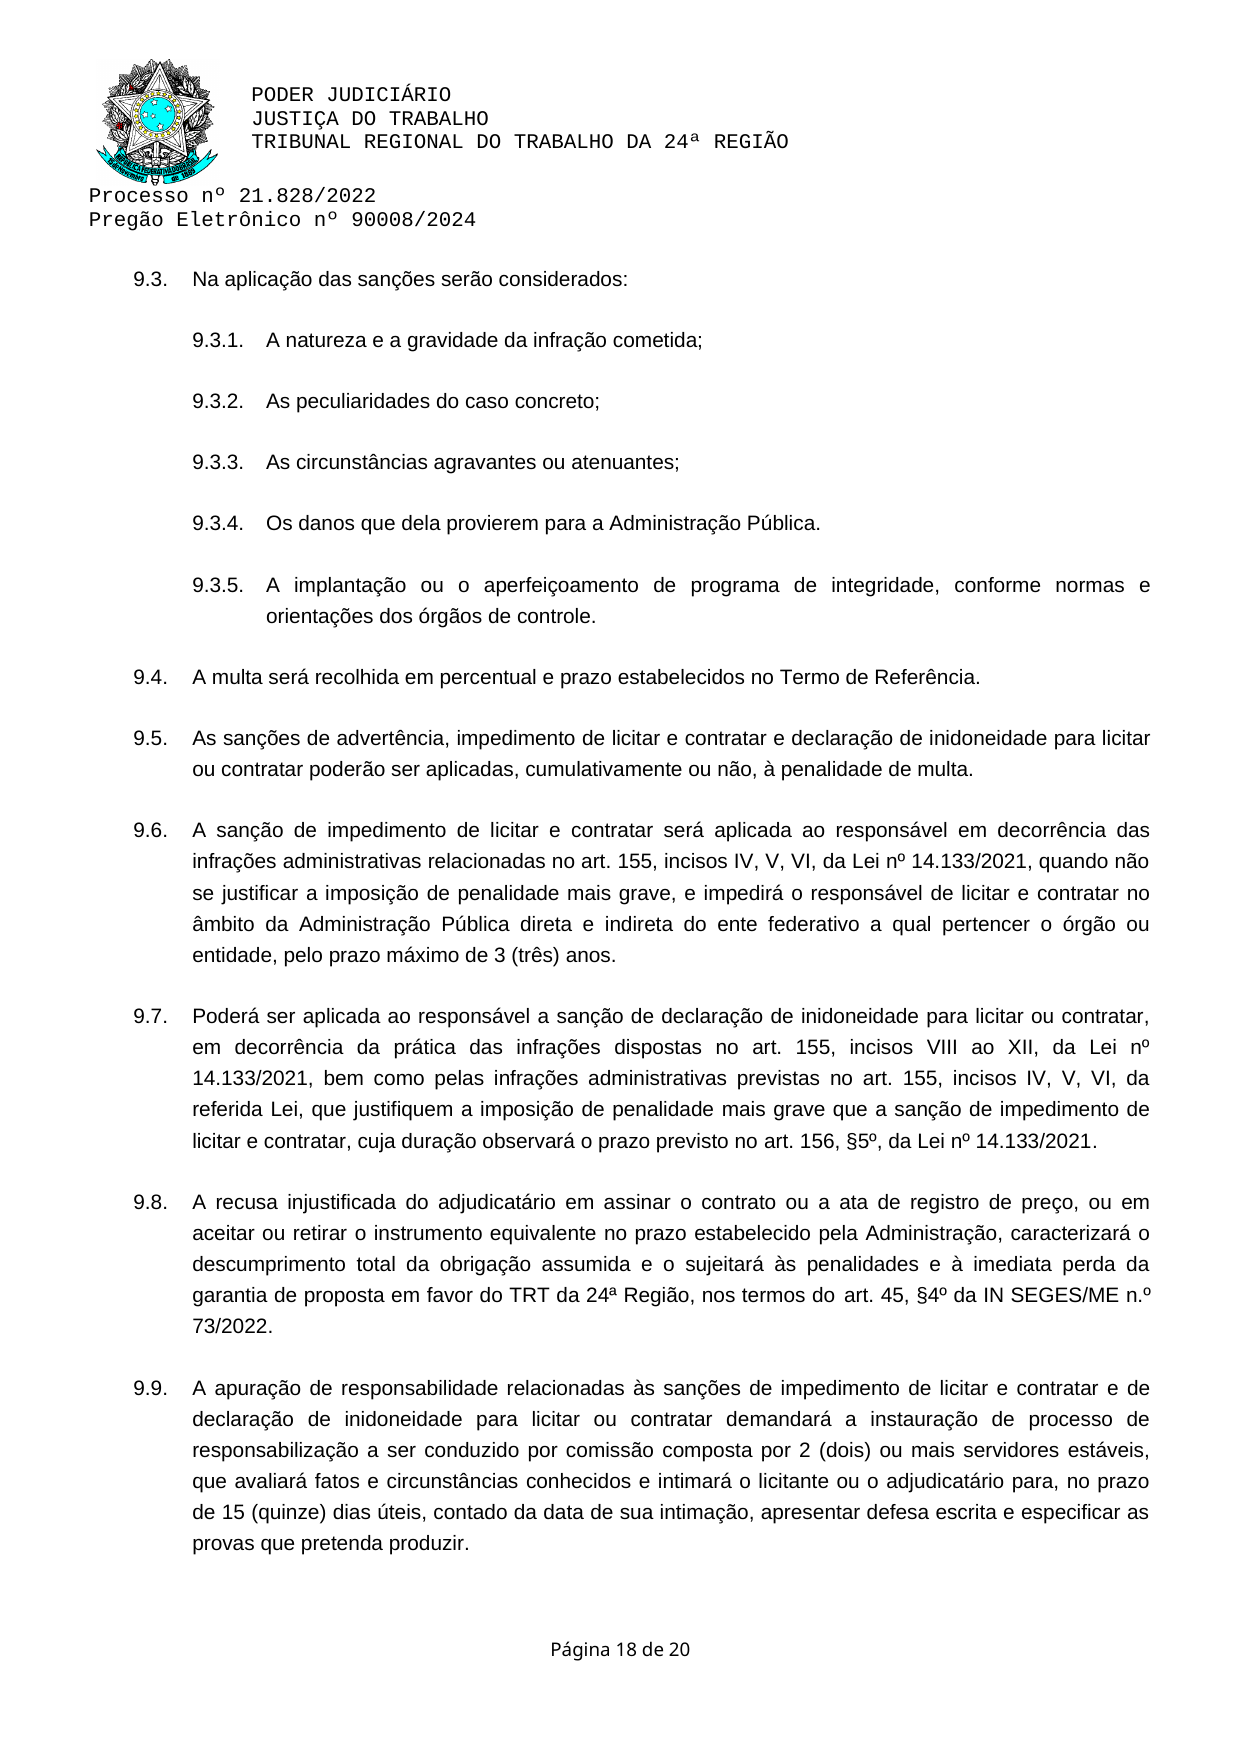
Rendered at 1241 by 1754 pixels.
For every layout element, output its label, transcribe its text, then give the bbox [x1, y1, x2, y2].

list A implantação ou o aperfeiçoamento de programa de integridade, conforme normas e orientações dos órgãos de controle. [192, 572, 1152, 627]
picture [96, 59, 220, 186]
text Na aplicação das sanções serão considerados: [133, 267, 1152, 291]
list A natureza e a gravidade da infração cometida; [192, 328, 1152, 352]
list As peculiaridades do caso concreto; [192, 389, 1152, 413]
text A recusa injustificada do adjudicatário em assinar o contrato ou a ata de registro de preço, ou em aceitar ou retirar o instrumento equivalente no prazo estabelecido pela Administração, caracterizará o descumprimento total da obrigação assumida e o sujeitará às penalidades e à imediata perda da garantia de proposta em favor do TRT da 24ª Região, nos termos do art. 45, §4º da IN SEGES/ME n.º 73/2022. [133, 1189, 1152, 1338]
text A sanção de impedimento de licitar e contratar será aplicada ao responsável em decorrência das infrações administrativas relacionadas no art. 155, incisos IV, V, VI, da Lei nº 14.133/2021, quando não se justificar a imposição de penalidade mais grave, e impedirá o responsável de licitar e contratar no âmbito da Administração Pública direta e indireta do ente federativo a qual pertencer o órgão ou entidade, pelo prazo máximo de 3 (três) anos. [133, 818, 1152, 967]
text A multa será recolhida em percentual e prazo estabelecidos no Termo de Referência. [133, 665, 1152, 689]
text A apuração de responsabilidade relacionadas às sanções de impedimento de licitar e contratar e de declaração de inidoneidade para licitar ou contratar demandará a instauração de processo de responsabilização a ser conduzido por comissão composta por 2 (dois) ou mais servidores estáveis, que avaliará fatos e circunstâncias conhecidos e intimará o licitante ou o adjudicatário para, no prazo de 15 (quinze) dias úteis, contado da data de sua intimação, apresentar defesa escrita e especificar as provas que pretenda produzir. [133, 1375, 1152, 1555]
list Os danos que dela provierem para a Administração Pública. [192, 511, 1152, 535]
list As circunstâncias agravantes ou atenuantes; [192, 450, 1152, 474]
text As sanções de advertência, impedimento de licitar e contratar e declaração de inidoneidade para licitar ou contratar poderão ser aplicadas, cumulativamente ou não, à penalidade de multa. [133, 726, 1152, 781]
text Poderá ser aplicada ao responsável a sanção de declaração de inidoneidade para licitar ou contratar, em decorrência da prática das infrações dispostas no art. 155, incisos VIII ao XII, da Lei nº 14.133/2021, bem como pelas infrações administrativas previstas no art. 155, incisos IV, V, VI, da referida Lei, que justifiquem a imposição de penalidade mais grave que a sanção de impedimento de licitar e contratar, cuja duração observará o prazo previsto no art. 156, §5º, da Lei nº 14.133/2021. [133, 1004, 1152, 1152]
